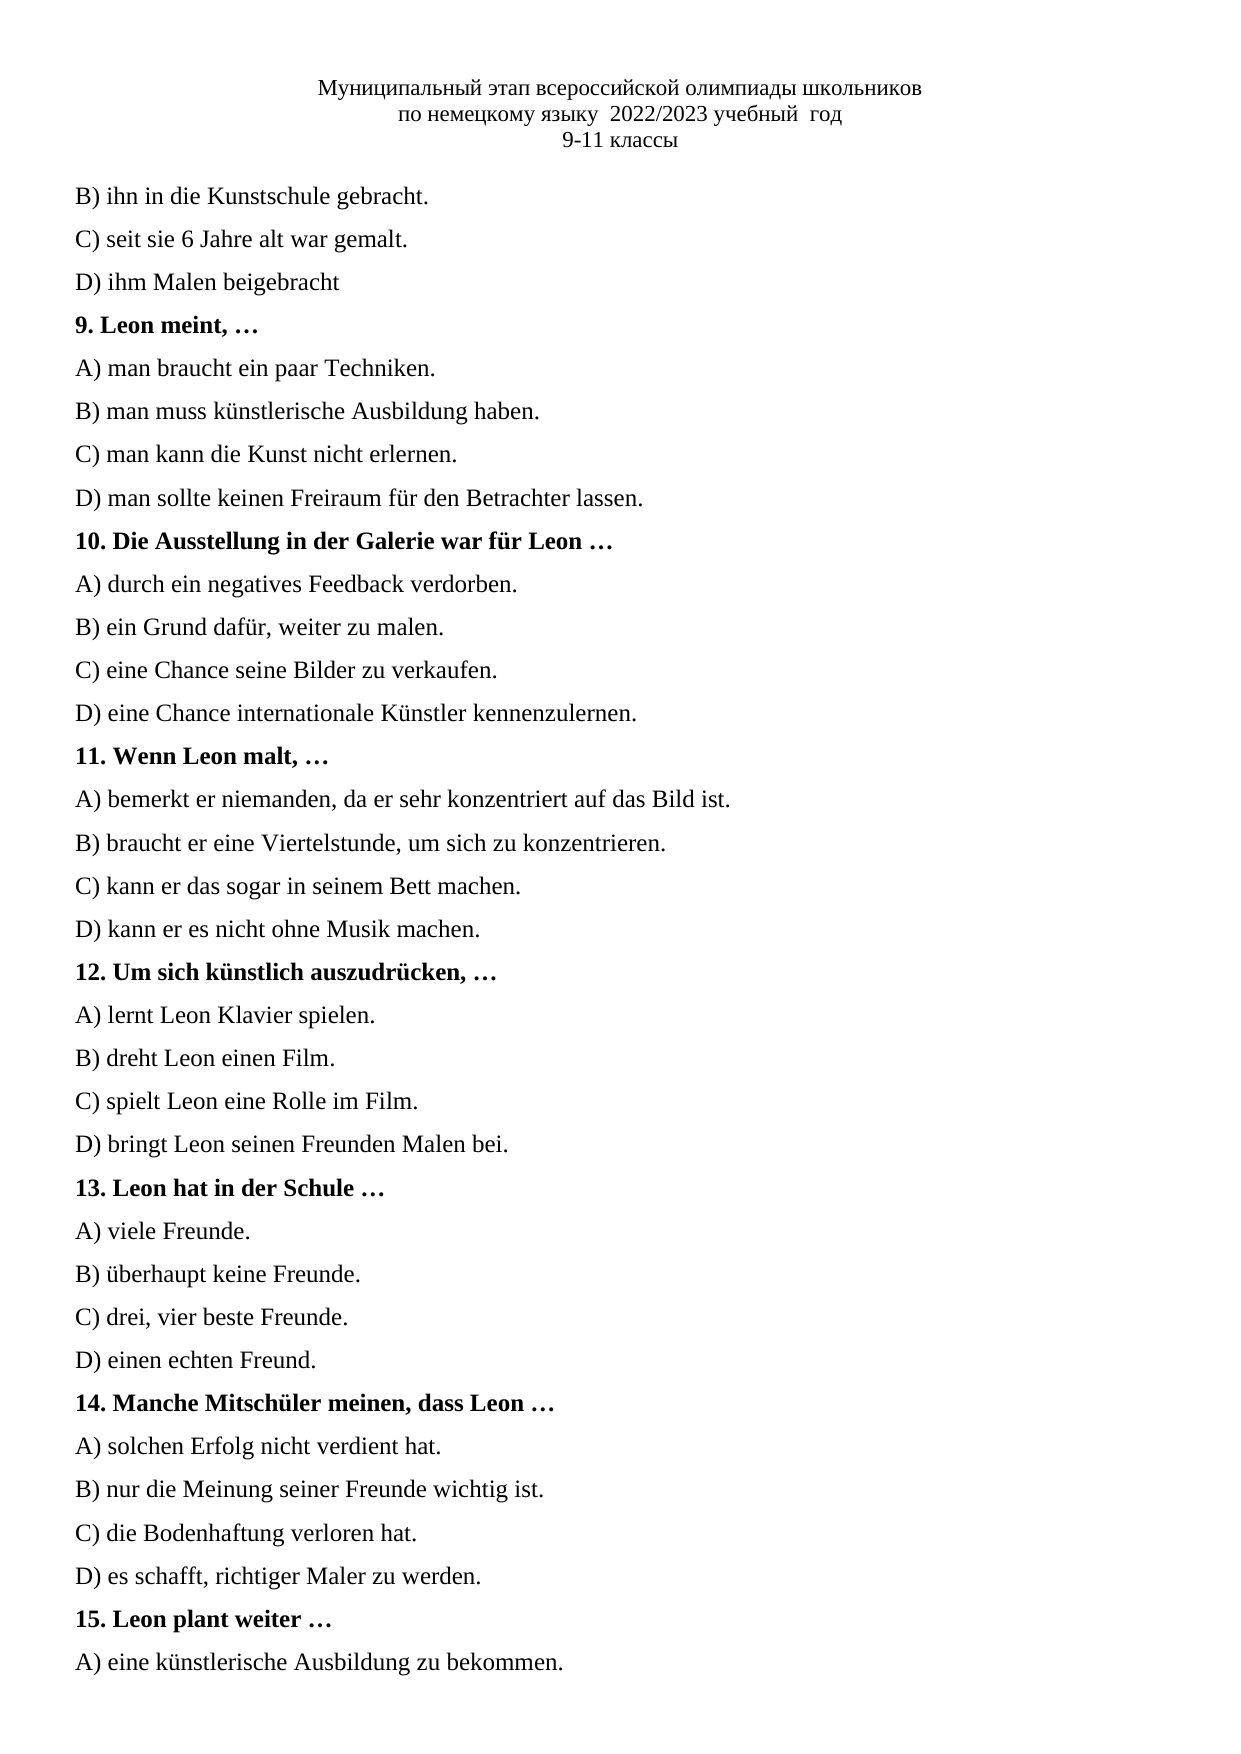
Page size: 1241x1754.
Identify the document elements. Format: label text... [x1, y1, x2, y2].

text B) überhaupt keine Freunde. [75, 1259, 1165, 1288]
text D) eine Chance internationale Künstler kennenzulernen. [75, 698, 1165, 727]
text B) braucht er eine Viertelstunde, um sich zu konzentrieren. [75, 828, 1165, 856]
text A) bemerkt er niemanden, da er sehr konzentriert auf das Bild ist. [75, 784, 1165, 813]
text D) es schafft, richtiger Maler zu werden. [75, 1561, 1165, 1589]
text A) man braucht ein paar Techniken. [75, 353, 1165, 382]
text C) kann er das sogar in seinem Bett machen. [75, 871, 1165, 899]
text A) viele Freunde. [75, 1216, 1165, 1244]
text 14. Manche Mitschüler meinen, dass Leon … [75, 1388, 1165, 1417]
text 13. Leon hat in der Schule … [75, 1173, 1165, 1201]
text D) man sollte keinen Freiraum für den Betrachter lassen. [75, 483, 1165, 511]
text D) bringt Leon seinen Freunden Malen bei. [75, 1129, 1165, 1158]
text C) die Bodenhaftung verloren hat. [75, 1518, 1165, 1546]
text B) ein Grund dafür, weiter zu malen. [75, 612, 1165, 641]
text C) man kann die Kunst nicht erlernen. [75, 439, 1165, 468]
text A) lernt Leon Klavier spielen. [75, 1000, 1165, 1029]
text D) einen echten Freund. [75, 1345, 1165, 1374]
text B) ihn in die Kunstschule gebracht. [75, 181, 1165, 209]
text 11. Wenn Leon malt, … [75, 741, 1165, 770]
text C) eine Chance seine Bilder zu verkaufen. [75, 655, 1165, 684]
text 15. Leon plant weiter … [75, 1604, 1165, 1633]
text D) kann er es nicht ohne Musik machen. [75, 914, 1165, 943]
text 9. Leon meint, … [75, 310, 1165, 339]
text B) man muss künstlerische Ausbildung haben. [75, 396, 1165, 425]
text C) seit sie 6 Jahre alt war gemalt. [75, 224, 1165, 253]
text A) solchen Erfolg nicht verdient hat. [75, 1431, 1165, 1460]
text 10. Die Ausstellung in der Galerie war für Leon … [75, 526, 1165, 554]
text B) nur die Meinung seiner Freunde wichtig ist. [75, 1474, 1165, 1503]
text A) durch ein negatives Feedback verdorben. [75, 569, 1165, 598]
text 12. Um sich künstlich auszudrücken, … [75, 957, 1165, 986]
text D) ihm Malen beigebracht [75, 267, 1165, 296]
text C) drei, vier beste Freunde. [75, 1302, 1165, 1331]
text A) eine künstlerische Ausbildung zu bekommen. [75, 1647, 1165, 1676]
text B) dreht Leon einen Film. [75, 1043, 1165, 1072]
text C) spielt Leon eine Rolle im Film. [75, 1086, 1165, 1115]
